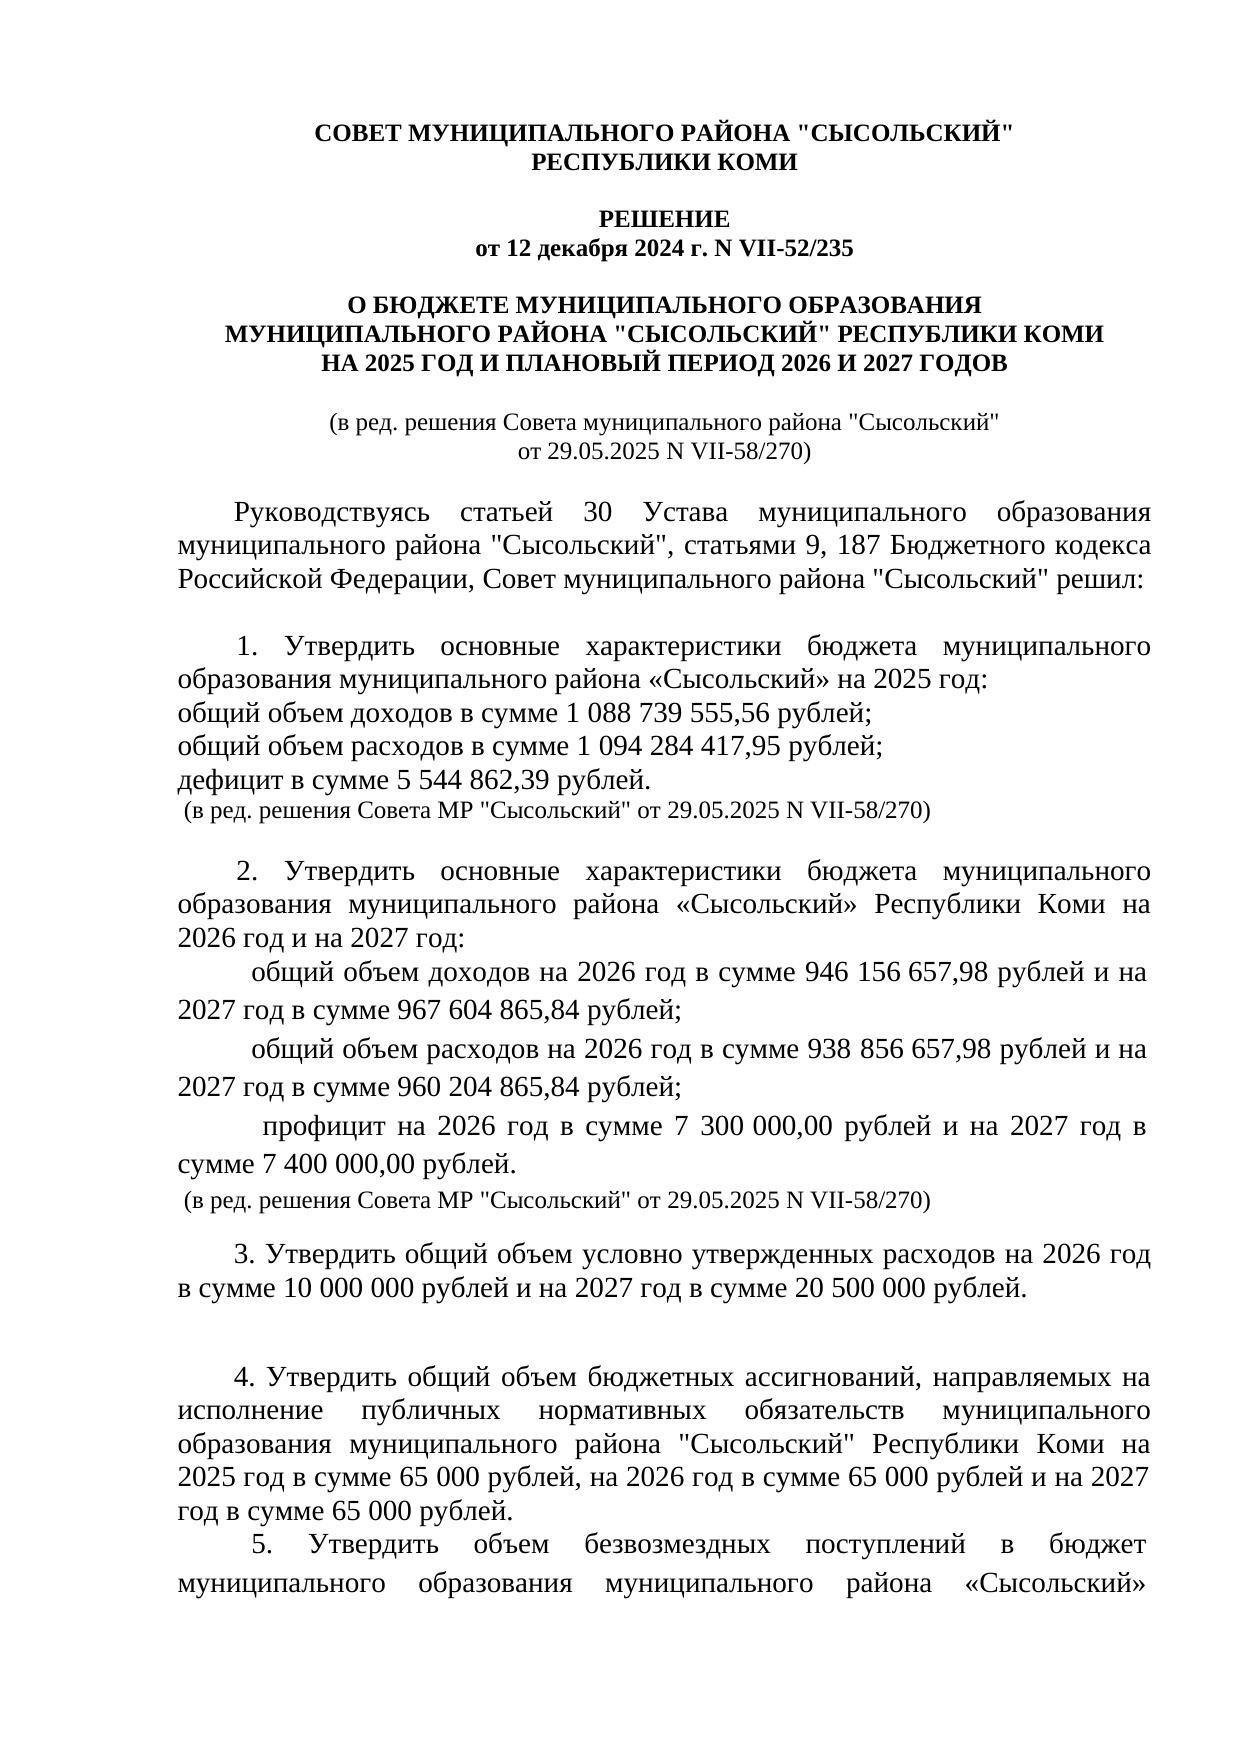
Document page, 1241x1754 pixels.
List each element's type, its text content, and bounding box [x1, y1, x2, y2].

text 4. Утвердить общий объем бюджетных ассигнований, направляемых на исполнение публичных нормативных обязательств муниципального образования муниципального района "Сысольский" Республики Коми на 2025 год в сумме 65 000 рублей, на 2026 год в сумме 65 000 рублей и на 2027 год в сумме 65 000 рублей. [177, 1359, 1152, 1526]
title от 12 декабря 2024 г. N VII-52/235 [177, 233, 1152, 262]
title РЕШЕНИЕ [177, 204, 1152, 233]
title МУНИЦИПАЛЬНОГО РАЙОНА "СЫСОЛЬСКИЙ" РЕСПУБЛИКИ КОМИ [177, 319, 1152, 348]
title О БЮДЖЕТЕ МУНИЦИПАЛЬНОГО ОБРАЗОВАНИЯ [177, 291, 1152, 319]
text (в ред. решения Совета муниципального района "Сысольский" [177, 407, 1152, 436]
text от 29.05.2025 N VII-58/270) [177, 436, 1152, 465]
text (в ред. решения Совета МР "Сысольский" от 29.05.2025 N VII-58/270) [177, 1185, 1152, 1214]
text 1. Утвердить основные характеристики бюджета муниципального образования муниципального района «Сысольский» на 2025 год: [177, 628, 1152, 695]
text Руководствуясь статьей 30 Устава муниципального образования муниципального района "Сысольский", статьями 9, 187 Бюджетного кодекса Российской Федерации, Совет муниципального района "Сысольский" решил: [177, 494, 1152, 594]
title РЕСПУБЛИКИ КОМИ [177, 147, 1152, 176]
text 2. Утвердить основные характеристики бюджета муниципального образования муниципального района «Сысольский» Республики Коми на 2026 год и на 2027 год: [177, 853, 1152, 954]
text общий объем доходов в сумме 1 088 739 555,56 рублей; [177, 695, 1152, 728]
text общий объем доходов на 2026 год в сумме 946 156 657,98 рублей и на 2027 год в сумме 967 604 865,84 рублей; [177, 954, 1147, 1026]
title НА 2025 ГОД И ПЛАНОВЫЙ ПЕРИОД 2026 И 2027 ГОДОВ [177, 348, 1152, 377]
text общий объем расходов в сумме 1 094 284 417,95 рублей; [177, 728, 1152, 762]
text 3. Утвердить общий объем условно утвержденных расходов на 2026 год в сумме 10 000 000 рублей и на 2027 год в сумме 20 500 000 рублей. [177, 1237, 1152, 1304]
text дефицит в сумме 5 544 862,39 рублей. [177, 762, 1152, 796]
title СОВЕТ МУНИЦИПАЛЬНОГО РАЙОНА "СЫСОЛЬСКИЙ" [177, 118, 1152, 147]
text общий объем расходов на 2026 год в сумме 938 856 657,98 рублей и на 2027 год в сумме 960 204 865,84 рублей; [177, 1031, 1147, 1103]
text (в ред. решения Совета МР "Сысольский" от 29.05.2025 N VII-58/270) [177, 796, 1152, 824]
text профицит на 2026 год в сумме 7 300 000,00 рублей и на 2027 год в сумме 7 400 000,00 рублей. [177, 1108, 1147, 1180]
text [177, 1526, 1147, 1598]
